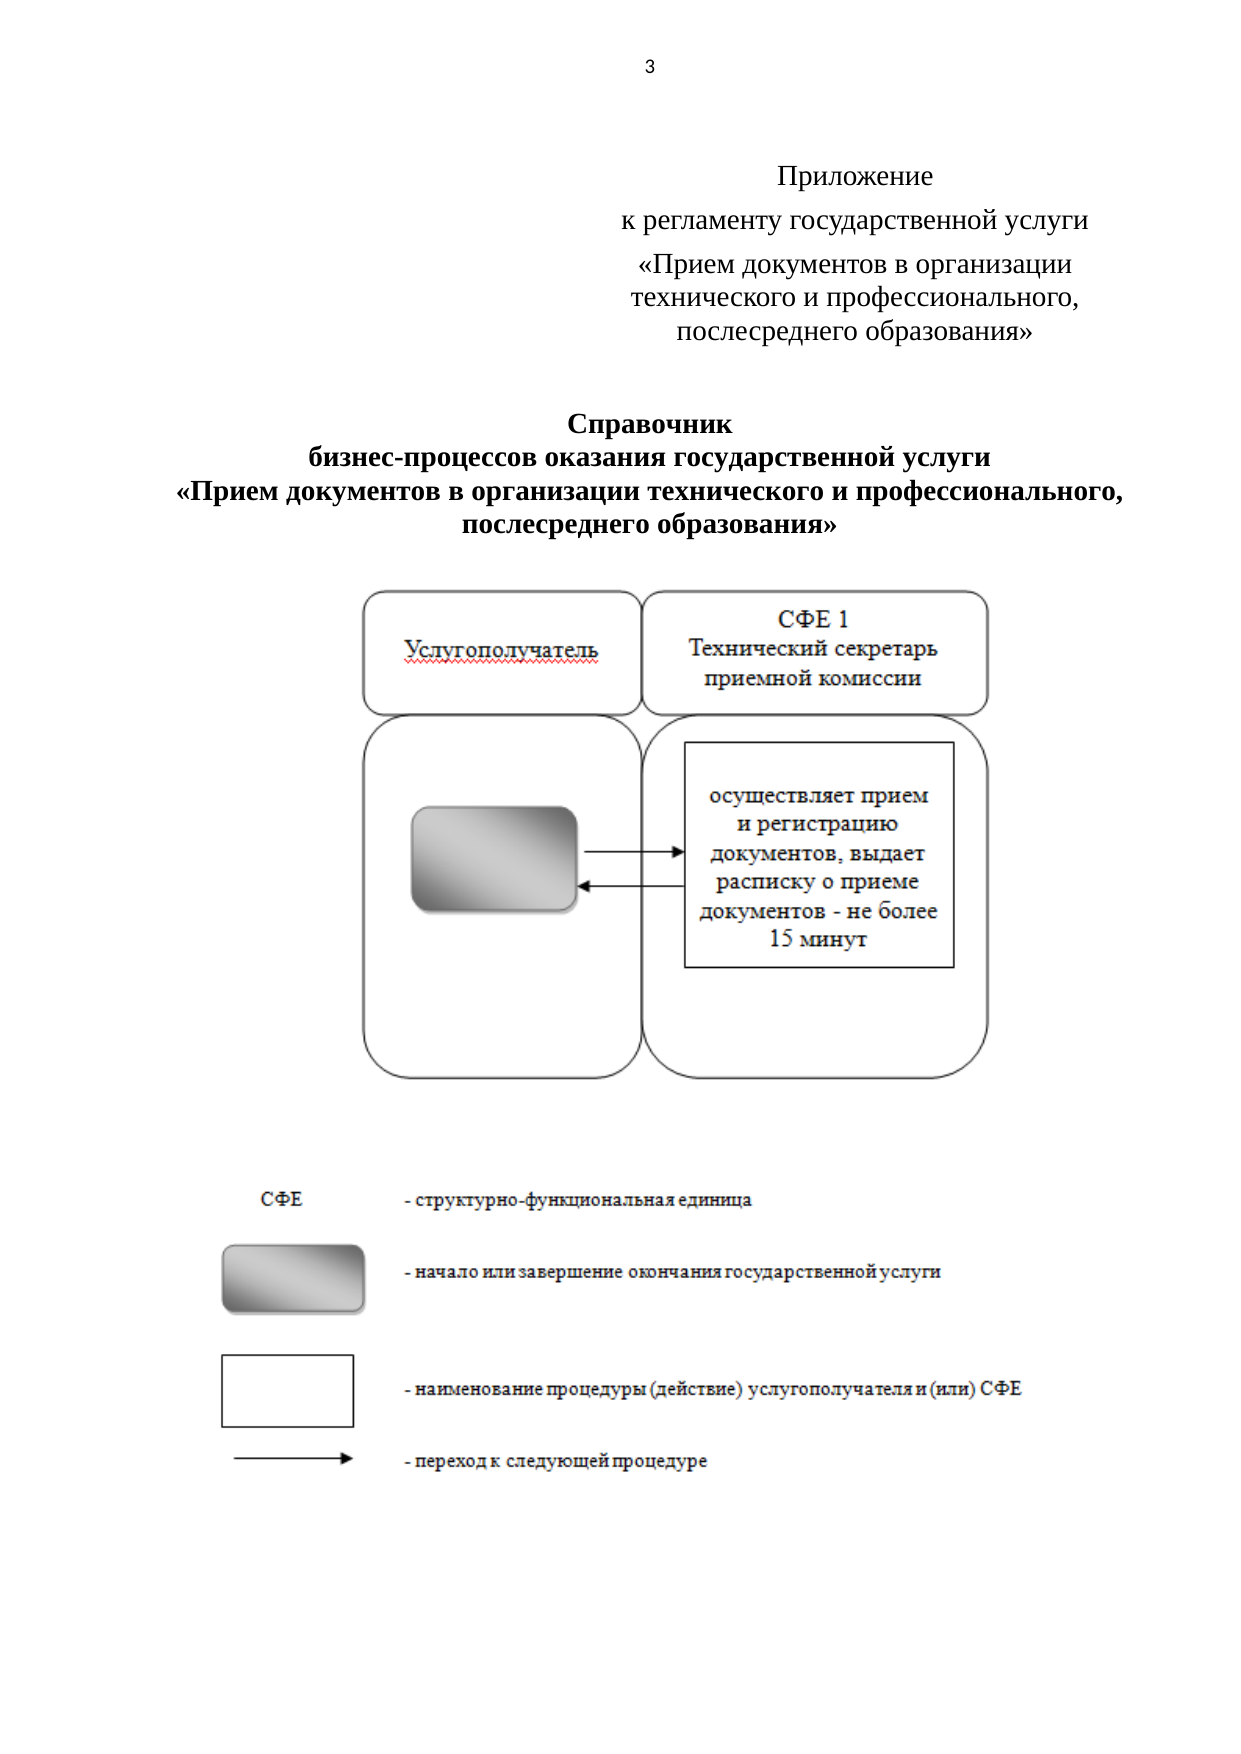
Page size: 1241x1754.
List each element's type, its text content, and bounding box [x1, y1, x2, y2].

text «Прием документов в организации технического и профессионального, послесреднего образования» [148, 473, 1152, 540]
table_header Приложение к регламенту государственной услуги «Прием документов в организации технического и профессионального, послесреднего образования» [567, 148, 1143, 347]
picture [209, 573, 1091, 1525]
text бизнес-процессов оказания государственной услуги [148, 439, 1152, 473]
text Справочник [148, 406, 1152, 439]
